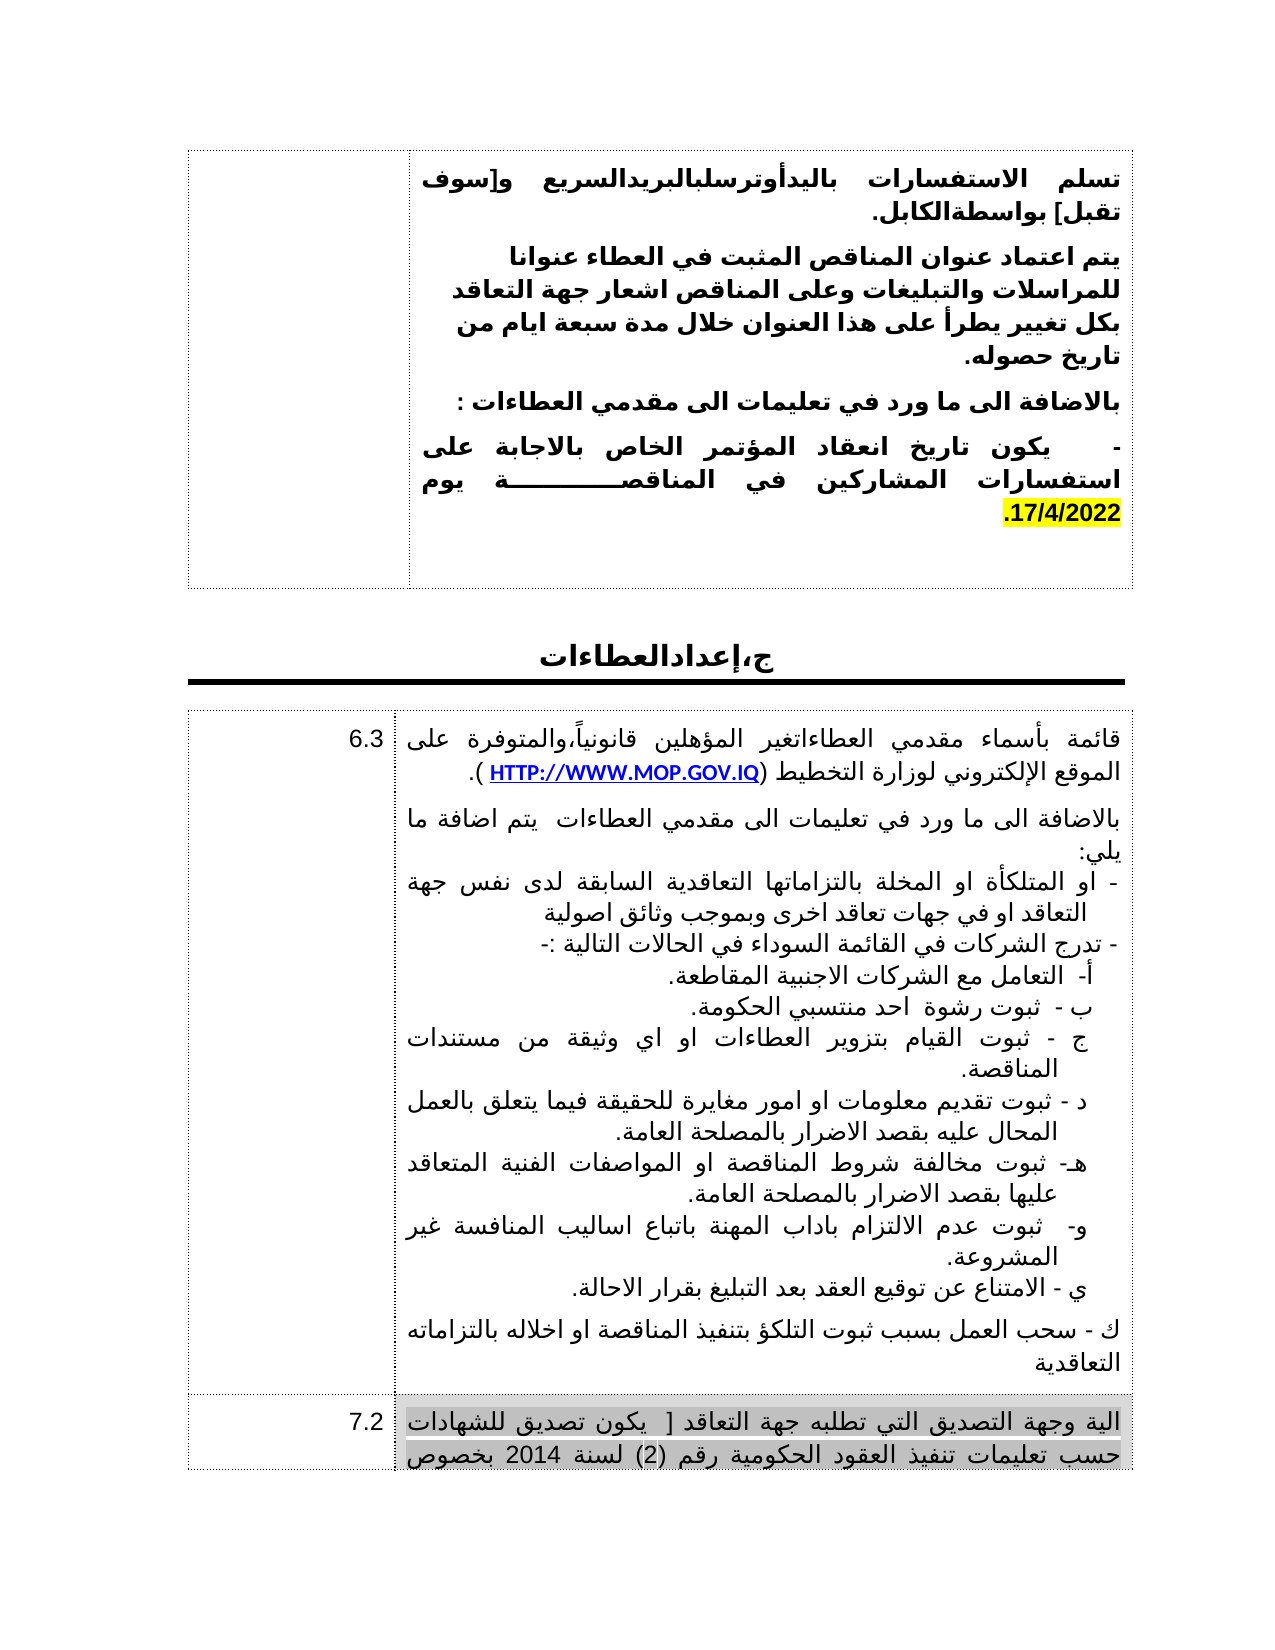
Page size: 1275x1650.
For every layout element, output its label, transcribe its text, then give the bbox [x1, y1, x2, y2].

table_cell 7.2 [188, 1394, 395, 1469]
text ج،إعدادالعطاءات [187, 639, 1125, 685]
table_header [410, 150, 1132, 588]
table_header 6.3 [188, 710, 395, 1393]
table_header قائمة بأسماء مقدمي العطاءاتغير المؤهلين قانونياً،والمتوفرة على الموقع الإلكتروني لوزارة التخطيط (HTTP://WWW.MOP.GOV.IQ ). بالاضافة الى ما ورد في تعليمات الى مقدمي العطاءات يتم اضافة ما يلي: - او المتلكأة او المخلة بالتزاماتها التعاقدية السابقة لدى نفس جهة التعاقد او في جهات تعاقد اخرى وبموجب وثائق اصولية - تدرج الشركات في القائمة السوداء في الحالات التالية :- أ- التعامل مع الشركات الاجنبية المقاطعة. ب - ثبوت رشوة احد منتسبي الحكومة. ج - ثبوت القيام بتزوير العطاءات او اي وثيقة من مستندات المناقصة. د - ثبوت تقديم معلومات او امور مغايرة للحقيقة فيما يتعلق بالعمل المحال عليه بقصد الاضرار بالمصلحة العامة. هـ- ثبوت مخالفة شروط المناقصة او المواصفات الفنية المتعاقد عليها بقصد الاضرار بالمصلحة العامة. و- ثبوت عدم الالتزام باداب المهنة باتباع اساليب المنافسة غير المشروعة. ي - الامتناع عن توقيع العقد بعد التبليغ بقرار الاحالة. ك - سحب العمل بسبب ثبوت التلكؤ بتنفيذ المناقصة او اخلاله بالتزاماته التعاقدية [395, 710, 1132, 1393]
table_header 4.1 [188, 150, 410, 588]
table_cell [395, 1394, 1132, 1469]
